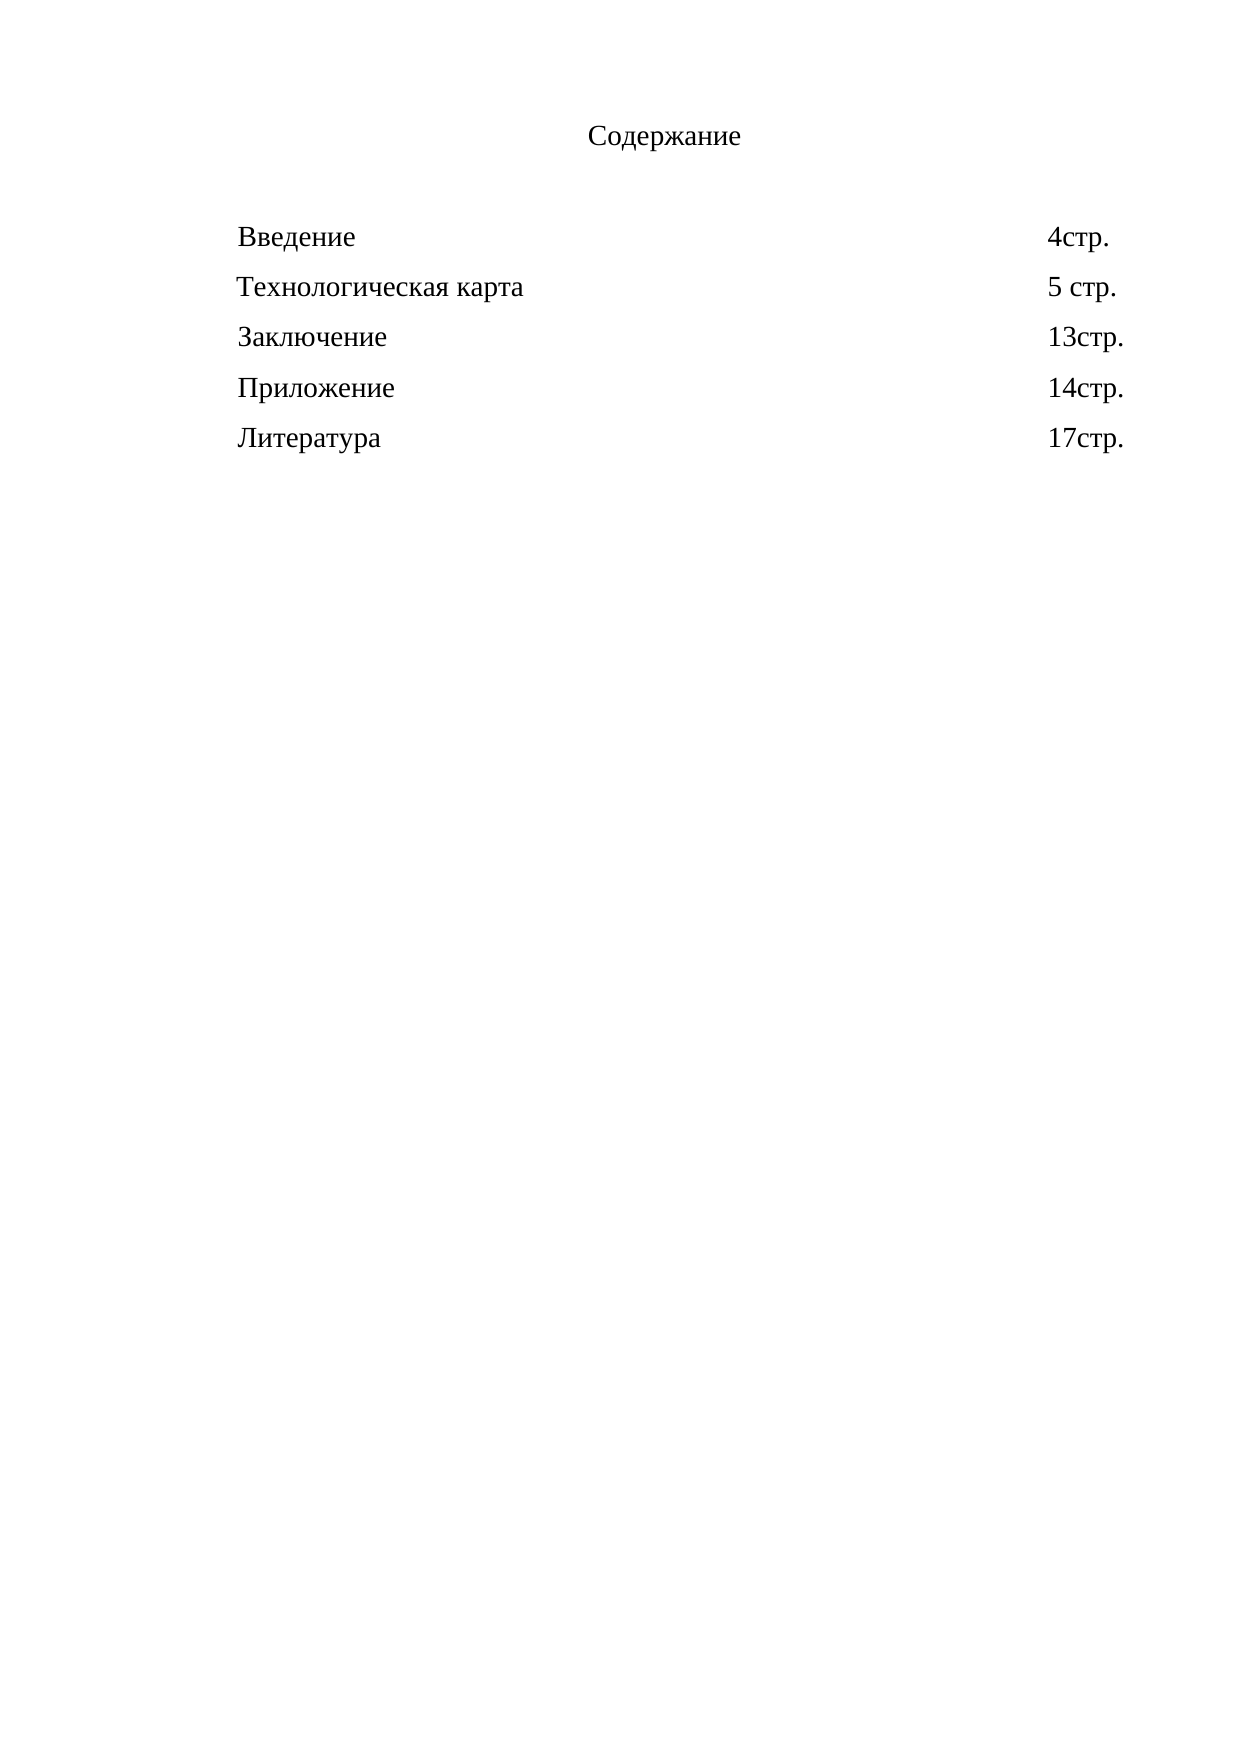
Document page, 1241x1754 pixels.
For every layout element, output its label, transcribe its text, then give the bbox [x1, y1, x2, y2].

text Технологическая карта 5 стр. [162, 269, 1137, 303]
list Заключение 13стр. [237, 319, 1137, 353]
list Литература 17стр. [237, 420, 1137, 453]
text Содержание [162, 118, 1137, 152]
list Введение 4стр. [237, 219, 1137, 252]
list Приложение 14стр. [237, 370, 1137, 403]
